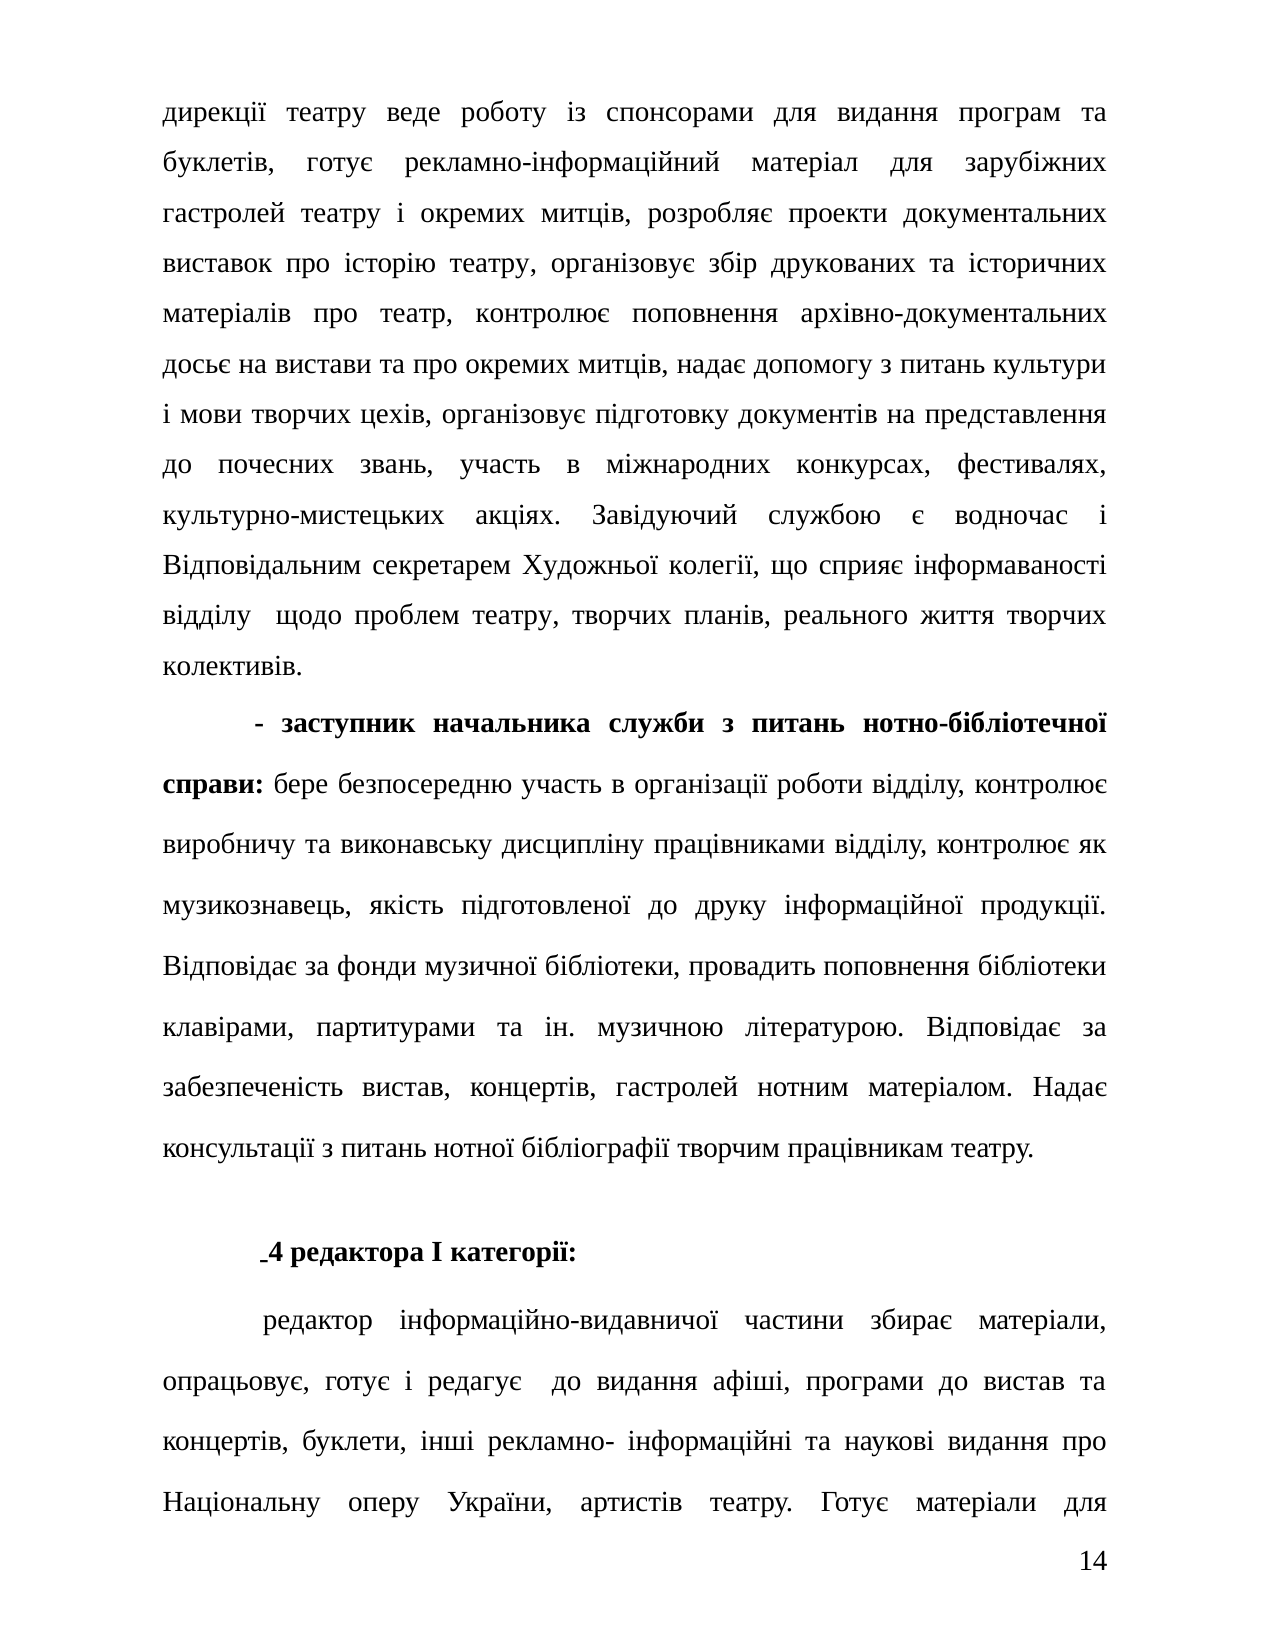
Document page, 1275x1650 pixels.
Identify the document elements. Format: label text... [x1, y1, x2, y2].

text - заступник начальника служби з питань нотно-бібліотечної справи: бере безпосередню участь в органiзацiї роботи вiддiлу, контролює виробничу та виконавську дисциплiну працiвниками вiддiлу, контролює як музикознавець, якiсть пiдготовленої до друку iнформацiйної продукцiї. Вiдповiдає за фонди музичної бiблiотеки, провадить поповнення бiблiотеки клавiрами, партитурами та iн. музичною лiтературою. Вiдповiдає за забезпеченiсть вистав, концертiв, гастролей нотним матерiалом. Надає консультацiї з питань нотної бiблiографiї творчим працiвникам театру. [162, 698, 1107, 1164]
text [162, 94, 1107, 681]
text -4 редактора І категорії: [162, 1234, 1107, 1275]
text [162, 1295, 1107, 1518]
